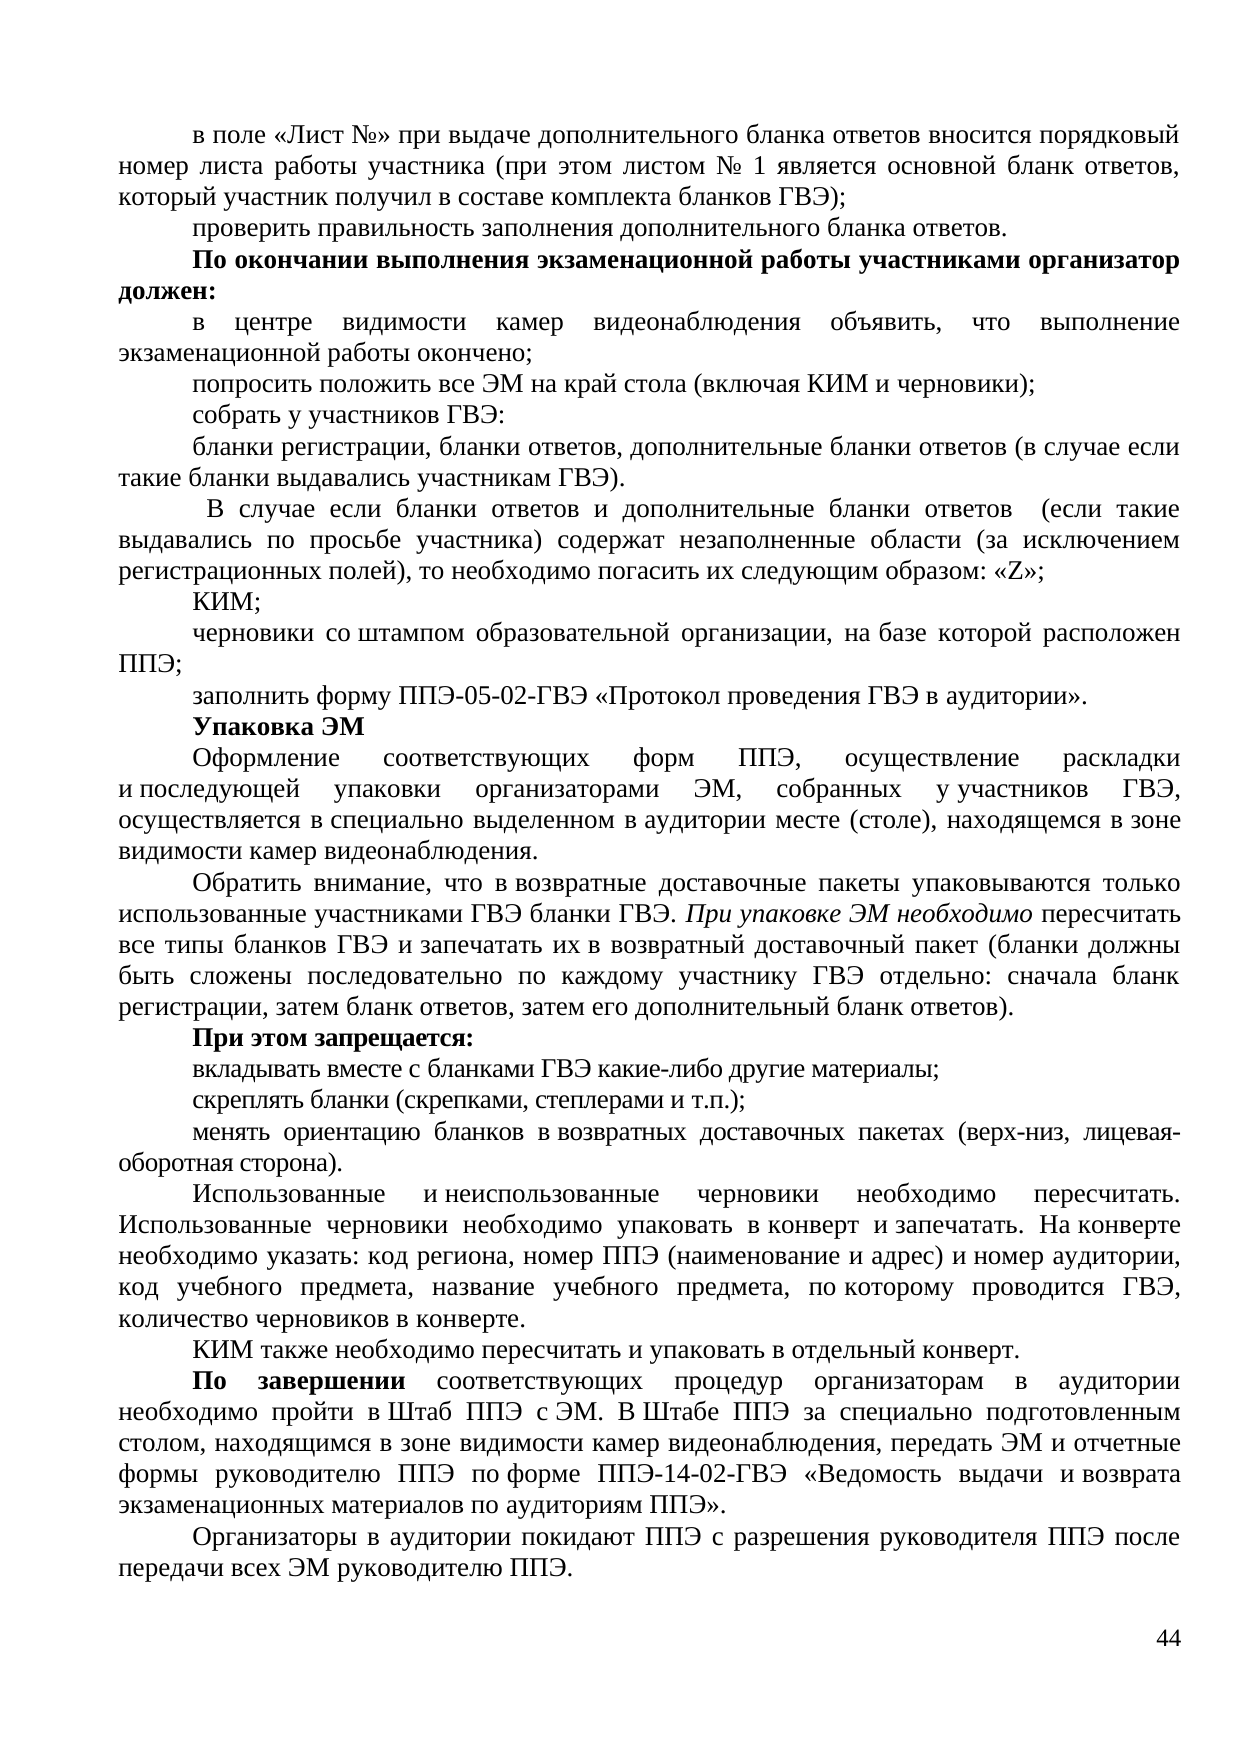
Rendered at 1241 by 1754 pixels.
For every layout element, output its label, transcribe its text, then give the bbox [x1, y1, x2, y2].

text менять ориентацию бланков в возвратных доставочных пакетах (верх-низ, лицевая-оборотная сторона). [118, 1115, 1181, 1177]
text Организаторы в аудитории покидают ППЭ с разрешения руководителя ППЭ после передачи всех ЭМ руководителю ППЭ. [118, 1520, 1181, 1582]
text в центре видимости камер видеонаблюдения объявить, что выполнение экзаменационной работы окончено; [118, 305, 1181, 367]
text черновики со штампом образовательной организации, на базе которой расположен ППЭ; [118, 616, 1181, 679]
text КИМ также необходимо пересчитать и упаковать в отдельный конверт. [118, 1333, 1181, 1364]
text заполнить форму ППЭ-05-02-ГВЭ «Протокол проведения ГВЭ в аудитории». [118, 679, 1181, 710]
text Упаковка ЭМ [118, 710, 1181, 741]
text По окончании выполнения экзаменационной работы участниками организатор должен: [118, 243, 1181, 305]
text попросить положить все ЭМ на край стола (включая КИМ и черновики); [118, 367, 1181, 398]
text в поле «Лист №» при выдаче дополнительного бланка ответов вносится порядковый номер листа работы участника (при этом листом № 1 является основной бланк ответов, который участник получил в составе комплекта бланков ГВЭ); [118, 118, 1181, 212]
text В случае если бланки ответов и дополнительные бланки ответов (если такие выдавались по просьбе участника) содержат незаполненные области (за исключением регистрационных полей), то необходимо погасить их следующим образом: «Z»; [118, 492, 1181, 585]
text проверить правильность заполнения дополнительного бланка ответов. [118, 212, 1181, 243]
text вкладывать вместе с бланками ГВЭ какие-либо другие материалы; [118, 1052, 1181, 1084]
text По завершении соответствующих процедур организаторам в аудитории необходимо пройти в Штаб ППЭ с ЭМ. В Штабе ППЭ за специально подготовленным столом, находящимся в зоне видимости камер видеонаблюдения, передать ЭМ и отчетные формы руководителю ППЭ по форме ППЭ-14-02-ГВЭ «Ведомость выдачи и возврата экзаменационных материалов по аудиториям ППЭ». [118, 1364, 1181, 1520]
text Оформление соответствующих форм ППЭ, осуществление раскладки и последующей упаковки организаторами ЭМ, собранных у участников ГВЭ, осуществляется в специально выделенном в аудитории месте (столе), находящемся в зоне видимости камер видеонаблюдения. [118, 741, 1181, 866]
text Использованные и неиспользованные черновики необходимо пересчитать. Использованные черновики необходимо упаковать в конверт и запечатать. На конверте необходимо указать: код региона, номер ППЭ (наименование и адрес) и номер аудитории, код учебного предмета, название учебного предмета, по которому проводится ГВЭ, количество черновиков в конверте. [118, 1177, 1181, 1333]
text Обратить внимание, что в возвратные доставочные пакеты упаковываются только использованные участниками ГВЭ бланки ГВЭ. При упаковке ЭМ необходимо пересчитать все типы бланков ГВЭ и запечатать их в возвратный доставочный пакет (бланки должны быть сложены последовательно по каждому участнику ГВЭ отдельно: сначала бланк регистрации, затем бланк ответов, затем его дополнительный бланк ответов). [118, 866, 1181, 1021]
text КИМ; [118, 585, 1181, 616]
text собрать у участников ГВЭ: [118, 398, 1181, 429]
text скреплять бланки (скрепками, степлерами и т.п.); [118, 1084, 1181, 1115]
text бланки регистрации, бланки ответов, дополнительные бланки ответов (в случае если такие бланки выдавались участникам ГВЭ). [118, 429, 1181, 492]
text При этом запрещается: [118, 1021, 1181, 1052]
